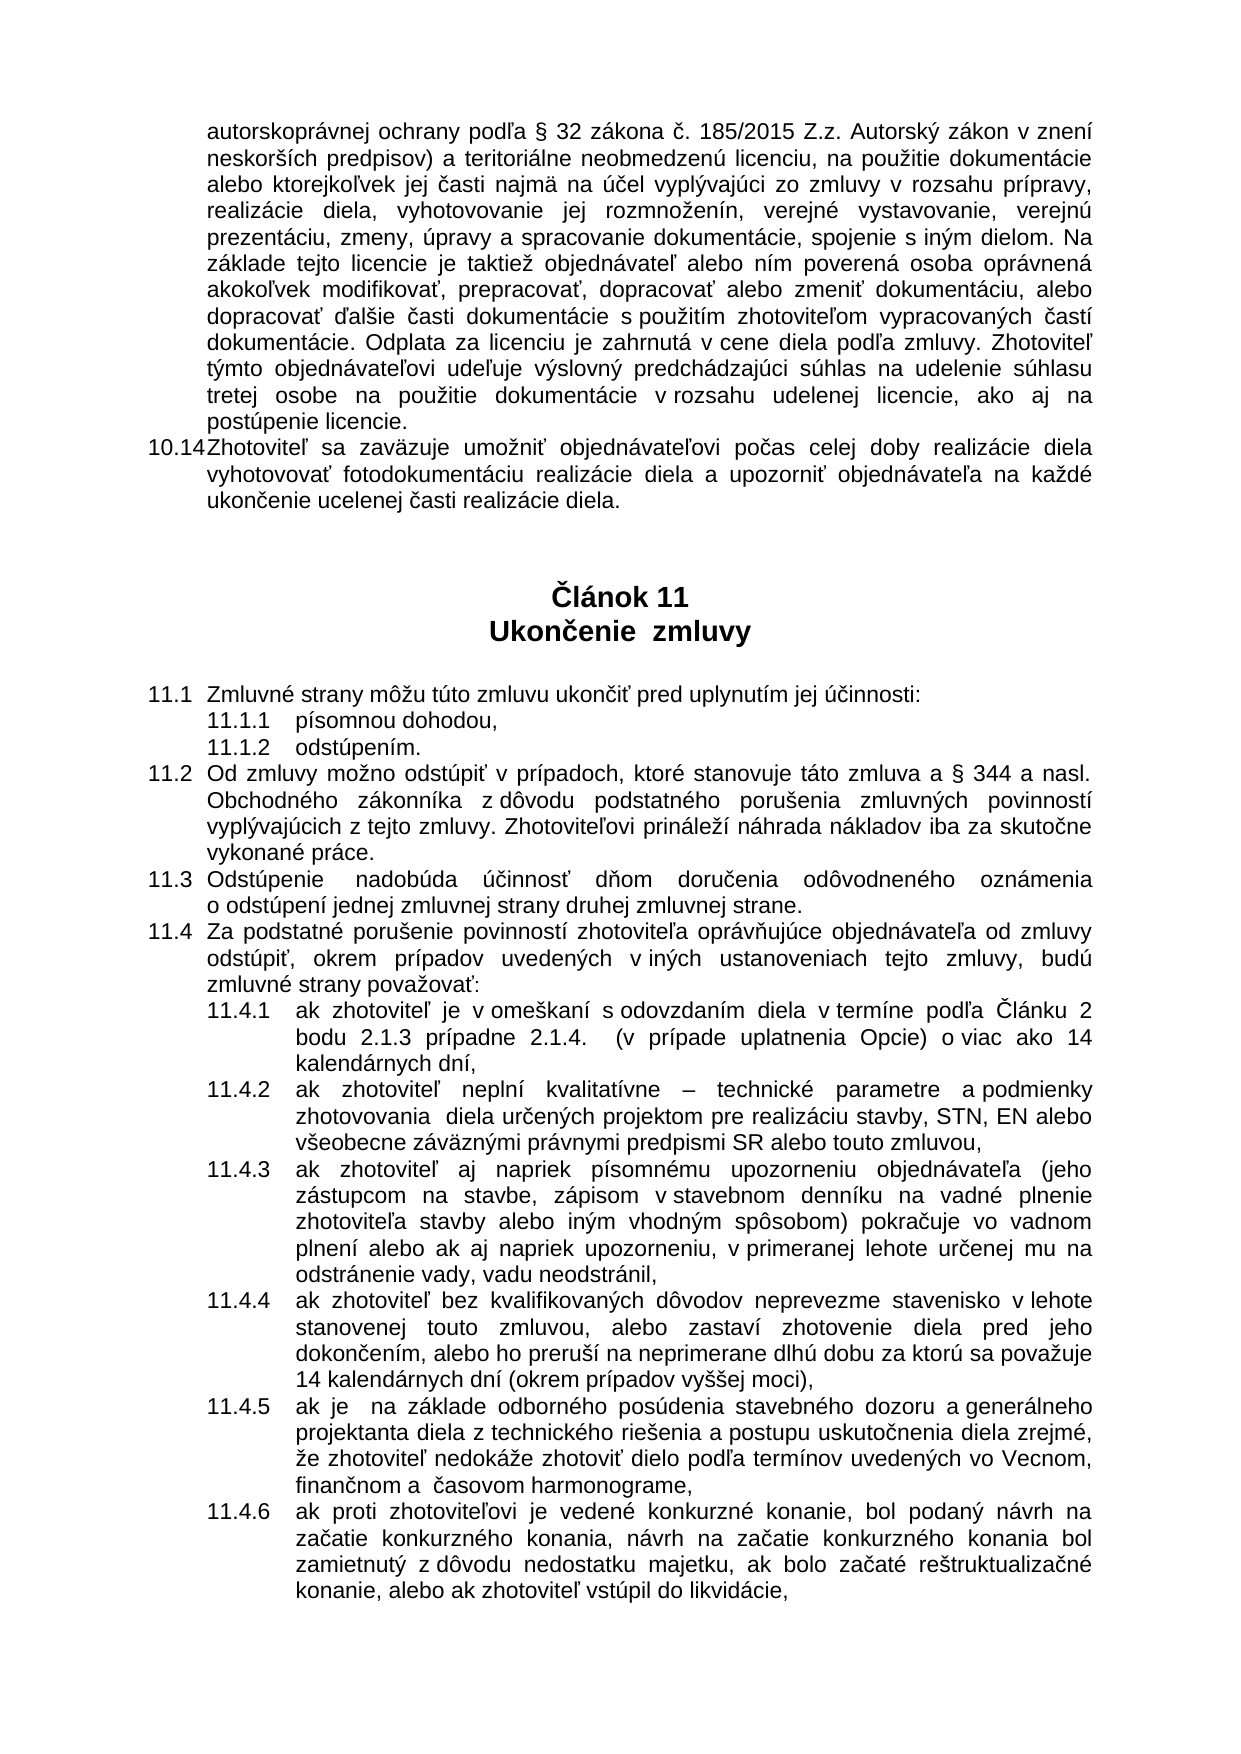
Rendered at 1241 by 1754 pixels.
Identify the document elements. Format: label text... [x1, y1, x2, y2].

list Odstúpenie nadobúda účinnosť dňom doručenia odôvodneného oznámenia o odstúpení jednej zmluvnej strany druhej zmluvnej strane. [148, 866, 1093, 918]
list ak zhotoviteľ neplní kvalitatívne – technické parametre a podmienky zhotovovania diela určených projektom pre realizáciu stavby, STN, EN alebo všeobecne záväznými právnymi predpismi SR alebo touto zmluvou, [207, 1076, 1093, 1156]
list Zhotoviteľ sa zaväzuje umožniť objednávateľovi počas celej doby realizácie diela vyhotovovať fotodokumentáciu realizácie diela a upozorniť objednávateľa na každé ukončenie ucelenej časti realizácie diela. [148, 434, 1093, 513]
list písomnou dohodou, [207, 707, 1093, 734]
list odstúpením. [207, 734, 1093, 760]
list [148, 118, 1093, 434]
list ak zhotoviteľ aj napriek písomnému upozorneniu objednávateľa (jeho zástupcom na stavbe, zápisom v stavebnom denníku na vadné plnenie zhotoviteľa stavby alebo iným vhodným spôsobom) pokračuje vo vadnom plnení alebo ak aj napriek upozorneniu, v primeranej lehote určenej mu na odstránenie vady, vadu neodstránil, [207, 1156, 1093, 1287]
text Článok 11 [148, 581, 1093, 614]
list ak proti zhotoviteľovi je vedené konkurzné konanie, bol podaný návrh na začatie konkurzného konania, návrh na začatie konkurzného konania bol zamietnutý z dôvodu nedostatku majetku, ak bolo začaté reštruktualizačné konanie, alebo ak zhotoviteľ vstúpil do likvidácie, [207, 1498, 1093, 1603]
list Za podstatné porušenie povinností zhotoviteľa oprávňujúce objednávateľa od zmluvy odstúpiť, okrem prípadov uvedených v iných ustanoveniach tejto zmluvy, budú zmluvné strany považovať: [148, 918, 1093, 997]
list ak je na základe odborného posúdenia stavebného dozoru a generálneho projektanta diela z technického riešenia a postupu uskutočnenia diela zrejmé, že zhotoviteľ nedokáže zhotoviť dielo podľa termínov uvedených vo Vecnom, finančnom a časovom harmonograme, [207, 1393, 1093, 1498]
list Zmluvné strany môžu túto zmluvu ukončiť pred uplynutím jej účinnosti: [148, 681, 1093, 707]
list Od zmluvy možno odstúpiť v prípadoch, ktoré stanovuje táto zmluva a § 344 a nasl. Obchodného zákonníka z dôvodu podstatného porušenia zmluvných povinností vyplývajúcich z tejto zmluvy. Zhotoviteľovi prináleží náhrada nákladov iba za skutočne vykonané práce. [148, 760, 1093, 866]
text Ukončenie zmluvy [148, 614, 1093, 648]
list ak zhotoviteľ bez kvalifikovaných dôvodov neprevezme stavenisko v lehote stanovenej touto zmluvou, alebo zastaví zhotovenie diela pred jeho dokončením, alebo ho preruší na neprimerane dlhú dobu za ktorú sa považuje 14 kalendárnych dní (okrem prípadov vyššej moci), [207, 1287, 1093, 1393]
list ak zhotoviteľ je v omeškaní s odovzdaním diela v termíne podľa Článku 2 bodu 2.1.3 prípadne 2.1.4. (v prípade uplatnenia Opcie) o viac ako 14 kalendárnych dní, [207, 997, 1093, 1076]
